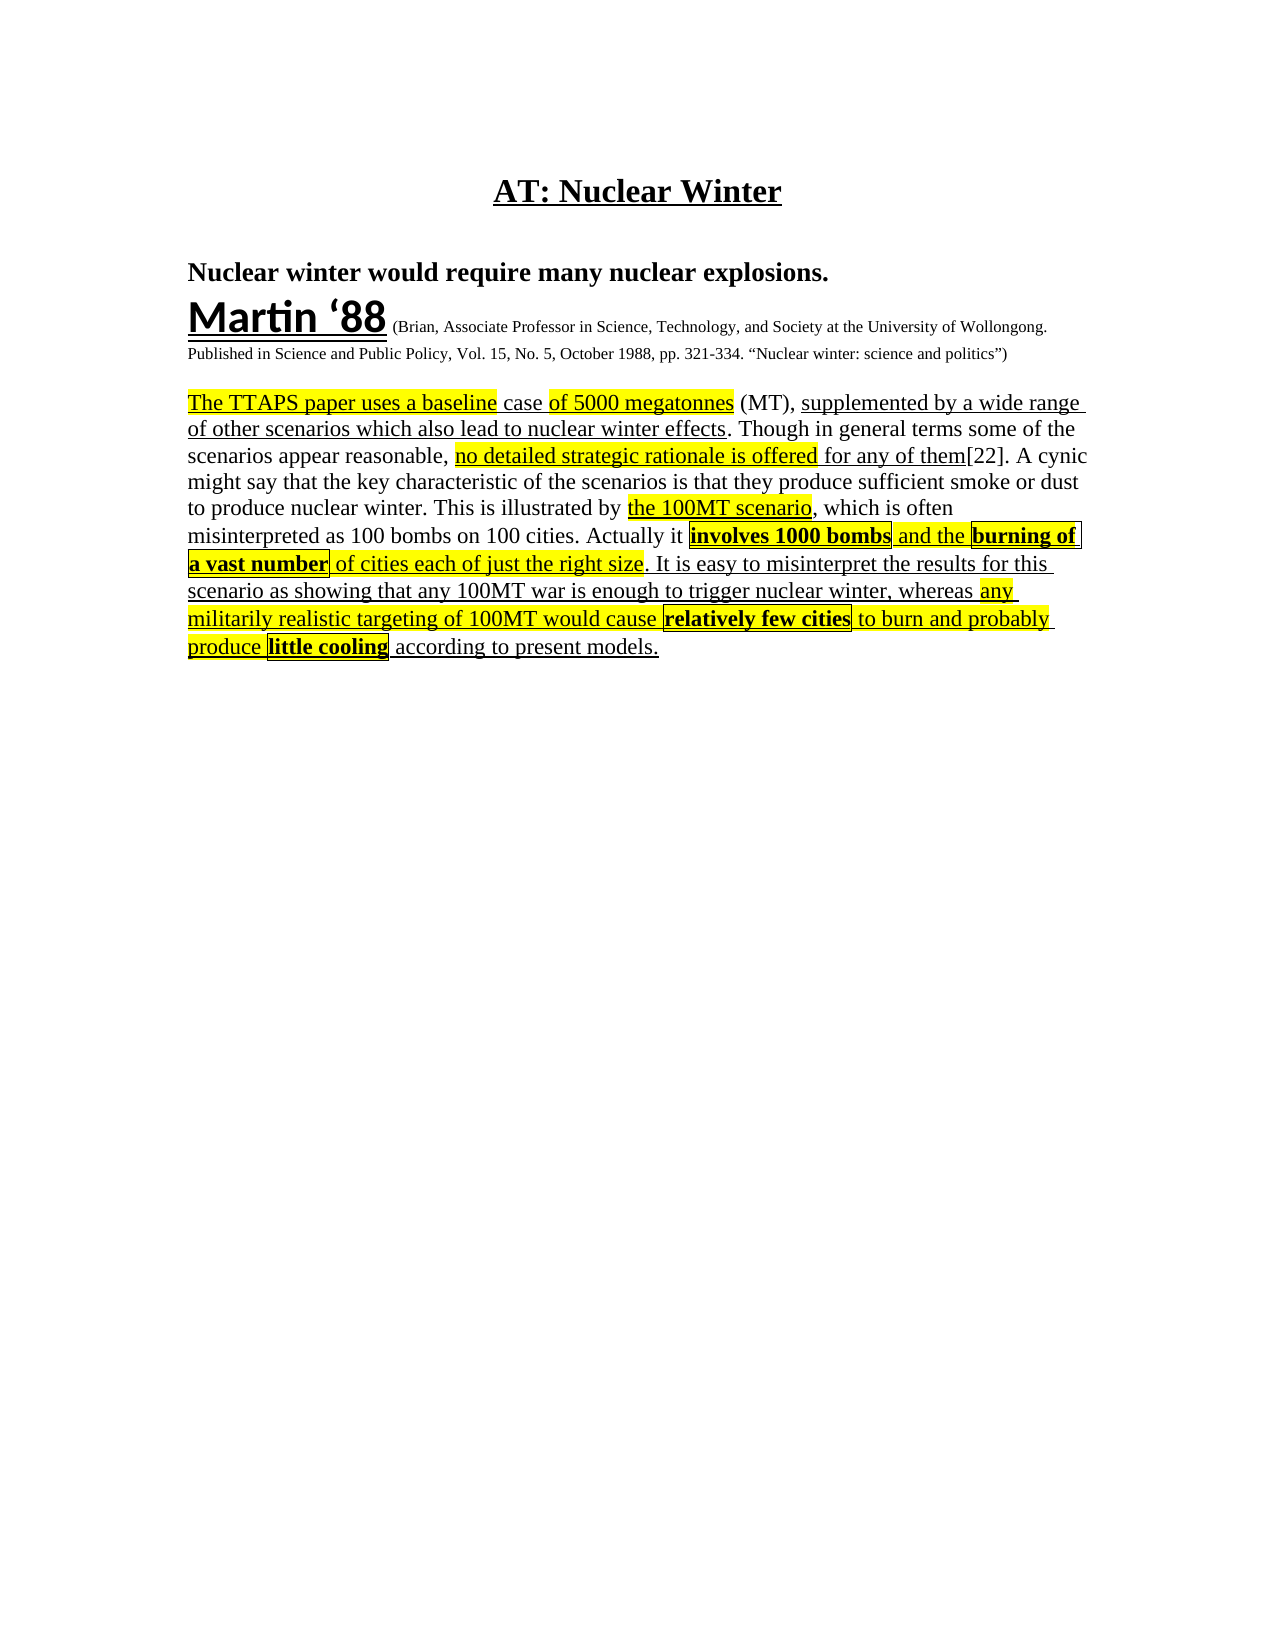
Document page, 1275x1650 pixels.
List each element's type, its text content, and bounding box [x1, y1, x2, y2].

text The TTAPS paper uses a baseline case of 5000 megatonnes (MT), supplemented by a wide range of other scenarios which also lead to nuclear winter effects. Though in general terms some of the scenarios appear reasonable, no detailed strategic rationale is offered for any of them[22]. A cynic might say that the key characteristic of the scenarios is that they produce sufficient smoke or dust to produce nuclear winter. This is illustrated by the 100MT scenario, which is often misinterpreted as 100 bombs on 100 cities. Actually it involves 1000 bombs and the burning of a vast number of cities each of just the right size. It is easy to misinterpret the results for this scenario as showing that any 100MT war is enough to trigger nuclear winter, whereas any militarily realistic targeting of 100MT would cause relatively few cities to burn and probably produce little cooling according to present models. [187, 389, 1087, 661]
subtitle Nuclear winter would require many nuclear explosions. [187, 256, 1087, 287]
text Martin ‘88 (Brian, Associate Professor in Science, Technology, and Society at the University of Wollongong. Published in Science and Public Policy, Vol. 15, No. 5, October 1988, pp. 321-334. “Nuclear winter: science and politics”) [187, 287, 1087, 363]
subtitle AT: Nuclear Winter [187, 171, 1087, 209]
